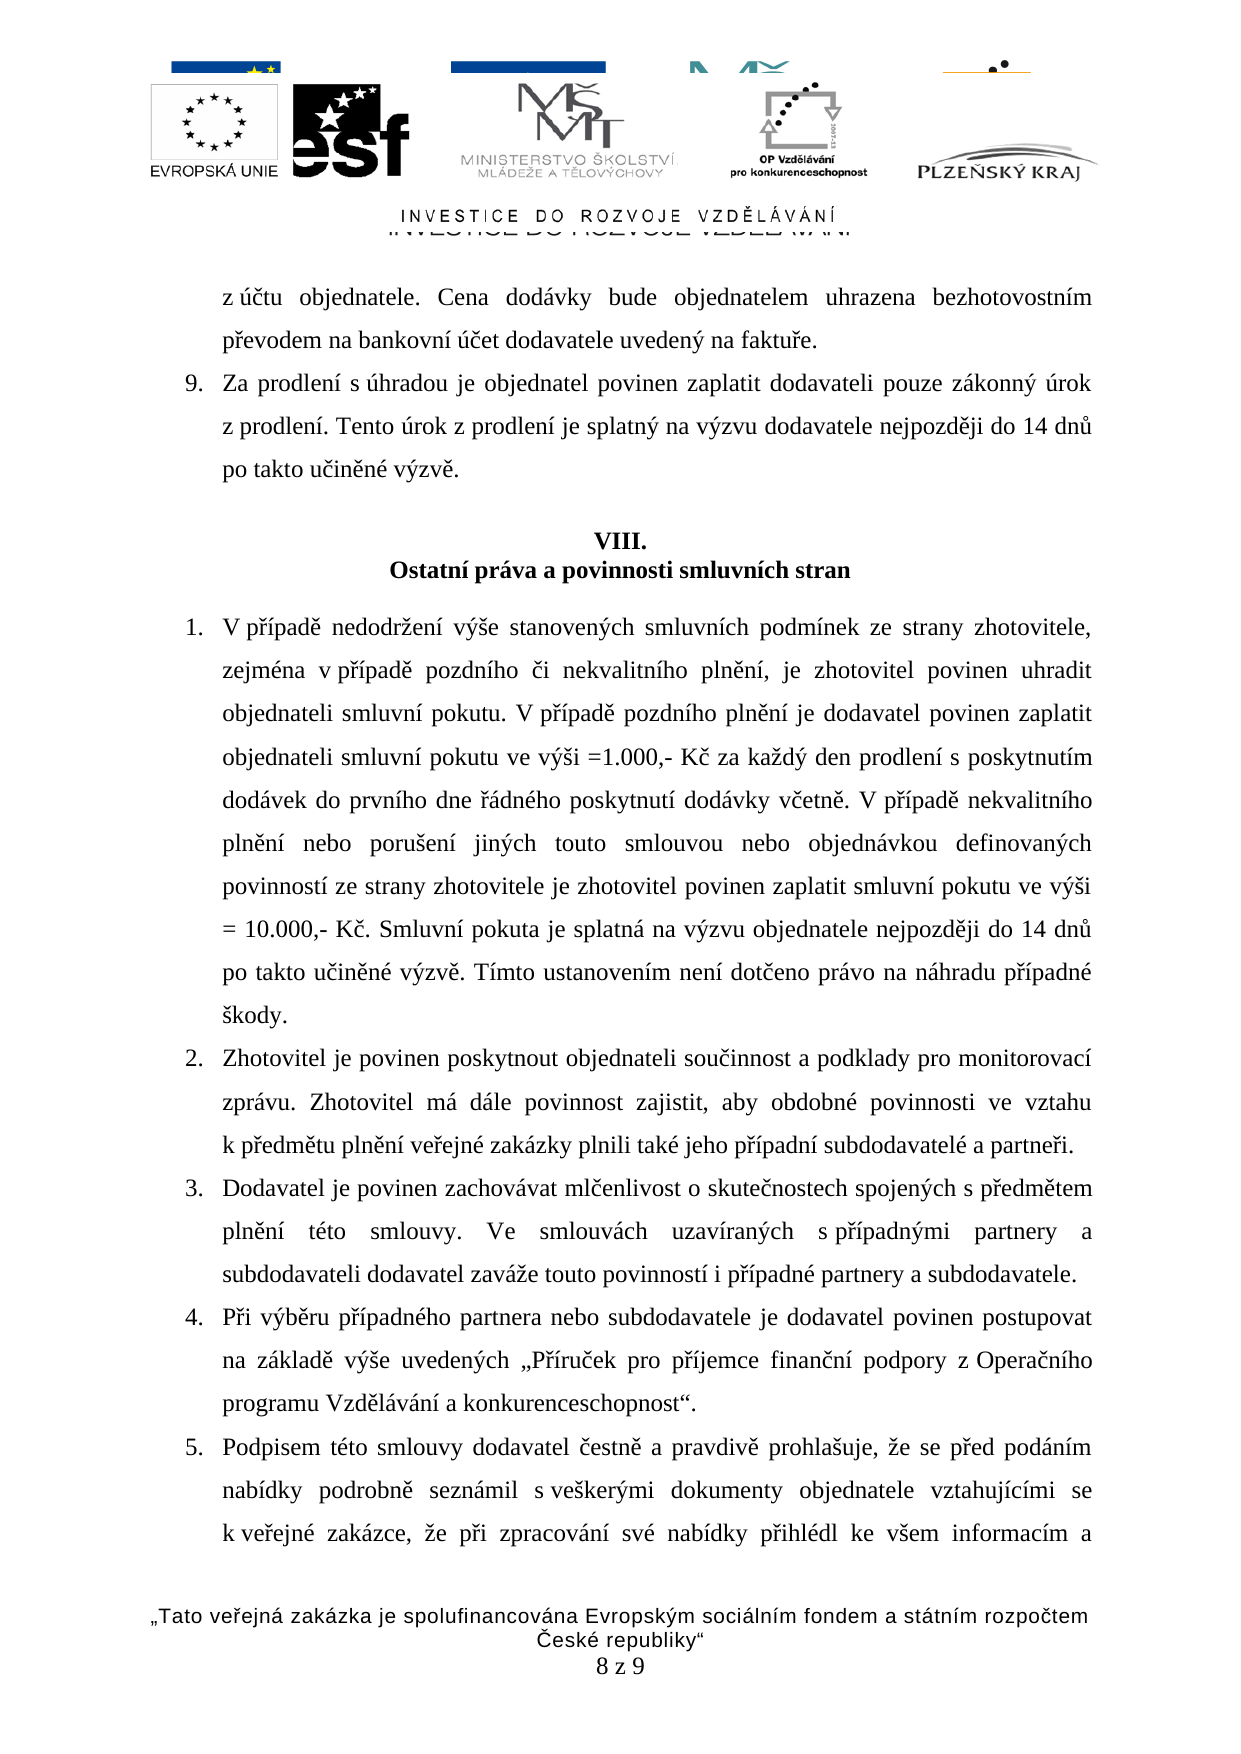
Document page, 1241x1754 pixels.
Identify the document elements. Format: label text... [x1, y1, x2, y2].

list Za prodlení s úhradou je objednatel povinen zaplatit dodavateli pouze zákonný úrok z prodlení. Tento úrok z prodlení je splatný na výzvu dodavatele nejpozději do 14 dnů po takto učiněné výzvě. [185, 368, 1093, 483]
text Ostatní práva a povinnosti smluvních stran [148, 555, 1093, 583]
picture [123, 21, 1132, 268]
list Zhotovitel je povinen poskytnout objednateli součinnost a podklady pro monitorovací zprávu. Zhotovitel má dále povinnost zajistit, aby obdobné povinnosti ve vztahu k předmětu plnění veřejné zakázky plnili také jeho případní subdodavatelé a partneři. [185, 1043, 1093, 1158]
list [185, 1432, 1093, 1547]
list Při výběru případného partnera nebo subdodavatele je dodavatel povinen postupovat na základě výše uvedených „Příruček pro příjemce finanční podpory z Operačního programu Vzdělávání a konkurenceschopnost“. [185, 1302, 1093, 1417]
text VIII. [148, 526, 1093, 555]
list V případě nedodržení výše stanovených smluvních podmínek ze strany zhotovitele, zejména v případě pozdního či nekvalitního plnění, je zhotovitel povinen uhradit objednateli smluvní pokutu. V případě pozdního plnění je dodavatel povinen zaplatit objednateli smluvní pokutu ve výši =1.000,- Kč za každý den prodlení s poskytnutím dodávek do prvního dne řádného poskytnutí dodávky včetně. V případě nekvalitního plnění nebo porušení jiných touto smlouvou nebo objednávkou definovaných povinností ze strany zhotovitele je zhotovitel povinen zaplatit smluvní pokutu ve výši = 10.000,- Kč. Smluvní pokuta je splatná na výzvu objednatele nejpozději do 14 dnů po takto učiněné výzvě. Tímto ustanovením není dotčeno právo na náhradu případné škody. [185, 612, 1093, 1029]
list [185, 232, 1093, 353]
list Dodavatel je povinen zachovávat mlčenlivost o skutečnostech spojených s předmětem plnění této smlouvy. Ve smlouvách uzavíraných s případnými partnery a subdodavateli dodavatel zaváže touto povinností i případné partnery a subdodavatele. [185, 1173, 1093, 1288]
